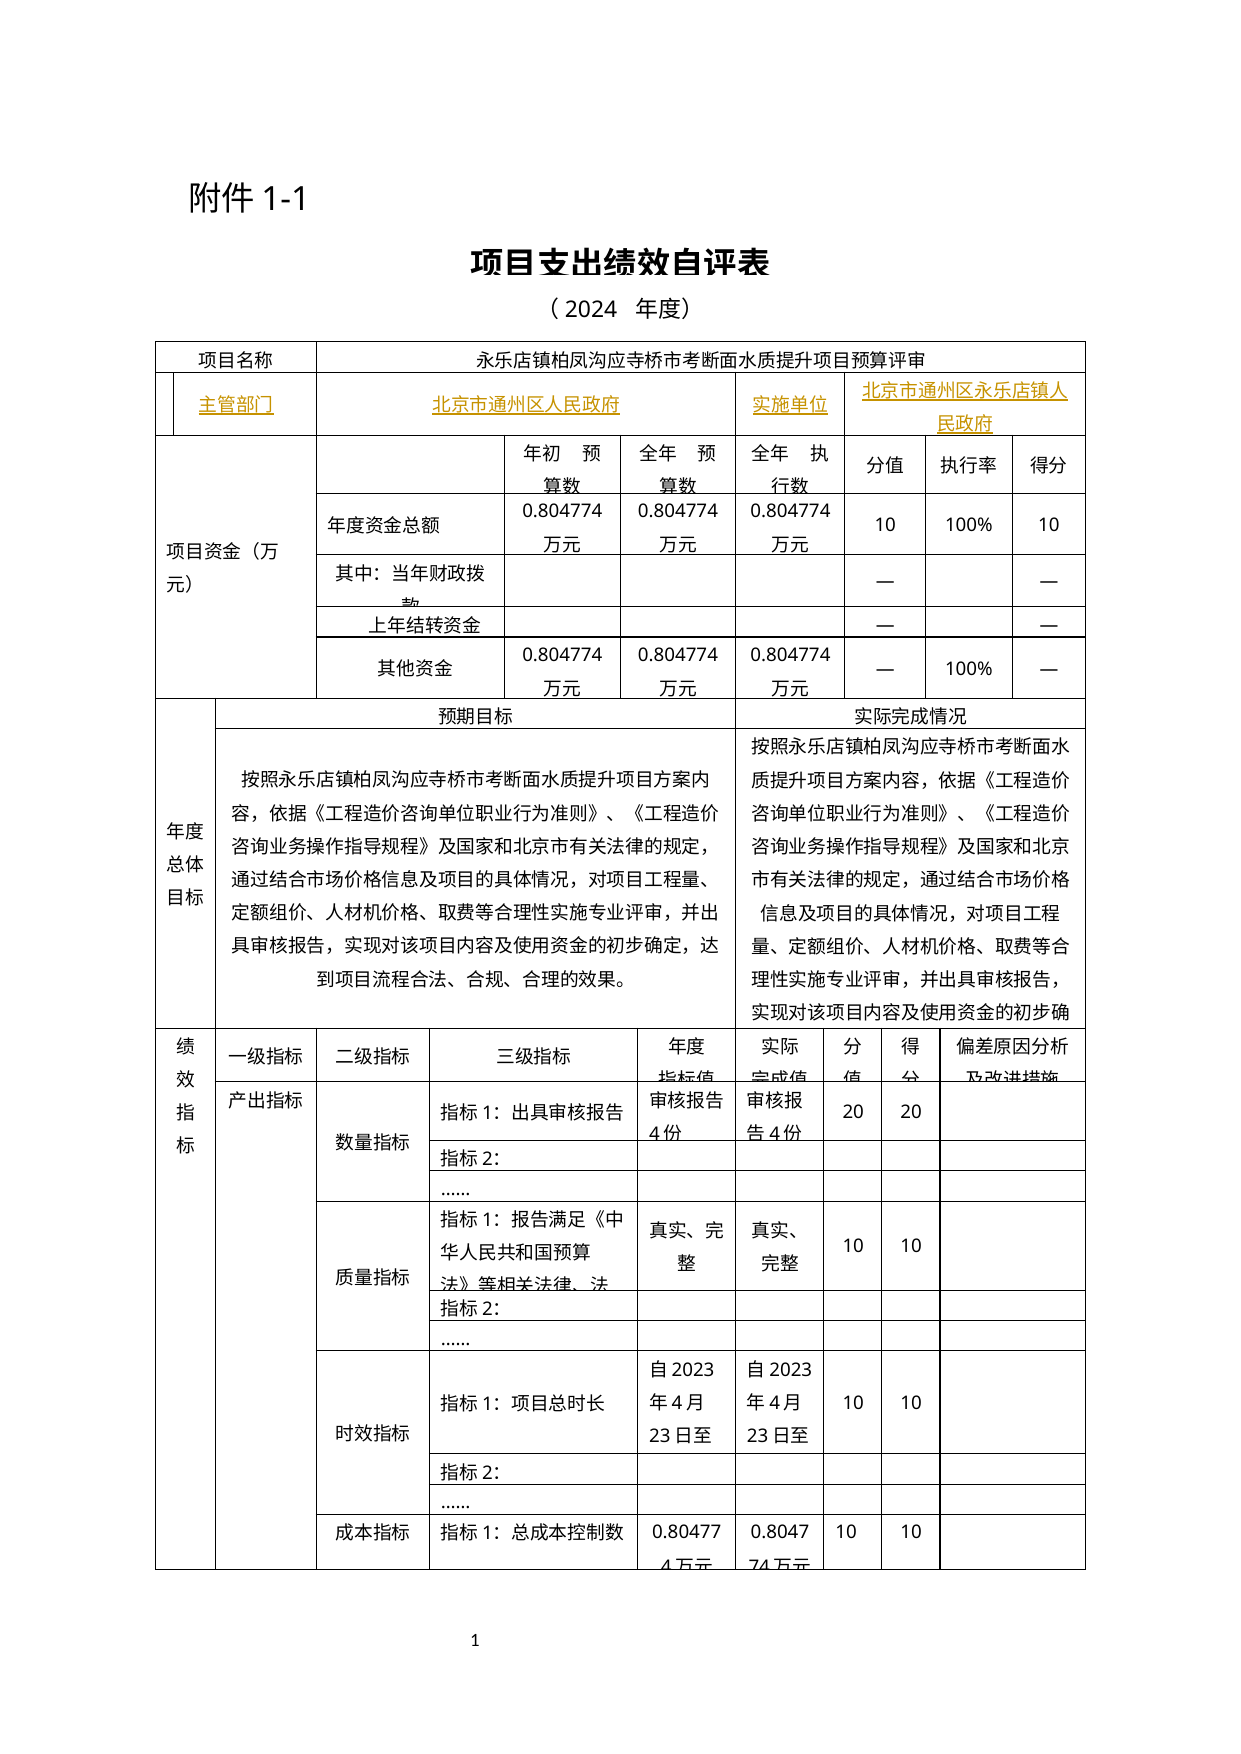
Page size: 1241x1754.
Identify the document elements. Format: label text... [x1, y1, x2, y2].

table_cell [941, 1171, 1085, 1201]
table_cell 永乐店镇柏凤沟应寺桥市考断面水质提升项目预算评审 [317, 342, 1085, 372]
table_cell 年度总体目标 [156, 699, 215, 1027]
table_cell [317, 373, 735, 434]
table_cell 时效指标 [317, 1351, 429, 1514]
text 附件1-1 [188, 162, 1052, 229]
table_cell [824, 1291, 881, 1320]
table_cell 指标1：总成本控制数 [430, 1515, 637, 1569]
table_cell [505, 555, 620, 606]
table_cell 三级指标 [430, 1029, 637, 1081]
table_cell …… [430, 1485, 637, 1514]
table_cell [941, 1454, 1085, 1484]
table_cell 数量指标 [317, 1082, 429, 1201]
table_cell 实际完成情况 [736, 699, 1085, 728]
table_cell [941, 1202, 1085, 1289]
table_cell [941, 1485, 1085, 1514]
table_cell 质量指标 [317, 1202, 429, 1350]
table_cell 0.804774万元 [621, 494, 735, 554]
table_cell 上年结转资金 [317, 607, 504, 636]
table_cell [638, 1454, 735, 1484]
table_cell 指标1：报告满足《中华人民共和国预算法》等相关法律、法规 [430, 1202, 637, 1289]
table_cell 全年 执行数 [736, 436, 844, 493]
table_cell [941, 1291, 1085, 1320]
table_cell [941, 1321, 1085, 1350]
table_cell 得分 [882, 1029, 939, 1081]
table_cell 10 [882, 1202, 939, 1289]
table_cell [156, 373, 173, 434]
table_cell — [845, 607, 925, 636]
table_cell [736, 1291, 823, 1320]
table_cell 0.804774万元 [621, 638, 735, 698]
table_cell [882, 1454, 939, 1484]
table_cell 审核报告4份 [638, 1082, 735, 1140]
table_cell 10 [824, 1515, 881, 1569]
table_cell 分值 [845, 436, 925, 493]
table_cell [736, 555, 844, 606]
table_cell [882, 1171, 939, 1201]
table_cell 20 [882, 1082, 939, 1140]
table_cell 绩 效 指 标 [156, 1029, 215, 1569]
table_cell 二级指标 [317, 1029, 429, 1081]
table_cell 0.804774万元 [638, 1515, 735, 1569]
table_cell [736, 1171, 823, 1201]
table_cell 0.804774万元 [736, 638, 844, 698]
table_cell [941, 1351, 1085, 1453]
table_cell …… [430, 1321, 637, 1350]
table_cell — [1013, 555, 1085, 606]
table_cell 0.804774万元 [505, 494, 620, 554]
table_cell 10 [1013, 494, 1085, 554]
table_cell 成本指标 [317, 1515, 429, 1569]
table_cell 100% [926, 638, 1012, 698]
table_cell [638, 1485, 735, 1514]
table_cell 其中：当年财政拨款 [317, 555, 504, 606]
table_cell 执行率 [926, 436, 1012, 493]
table_cell [882, 1141, 939, 1170]
table_cell 按照永乐店镇柏凤沟应寺桥市考断面水质提升项目方案内容，依据《工程造价咨询单位职业行为准则》、《工程造价咨询业务操作指导规程》及国家和北京市有关法律的规定，通过结合市场价格信息及项目的具体情况，对项目工程量、定额组价、人材机价格、取费等合理性实施专业评审，并出具审核报告，实现对该项目内容及使用资金的初步确定，达到项目流程合法、合规、合理的效果。 [216, 729, 735, 1027]
table_cell [824, 1321, 881, 1350]
table_cell [621, 555, 735, 606]
table_cell [317, 436, 504, 493]
table_cell [882, 1321, 939, 1350]
table_cell [824, 1141, 881, 1170]
table_cell [824, 1171, 881, 1201]
table_cell 0.804774万元 [505, 638, 620, 698]
table_cell [621, 607, 735, 636]
table_cell [926, 555, 1012, 606]
table_cell 真实、完整 [736, 1202, 823, 1289]
table_cell 10 [845, 494, 925, 554]
table_cell [505, 607, 620, 636]
table_cell 年初 预算数 [505, 436, 620, 493]
table_cell [941, 1082, 1085, 1140]
table_cell — [1013, 638, 1085, 698]
table_cell — [1013, 607, 1085, 636]
table_cell 其他资金 [317, 638, 504, 698]
table_cell 10 [824, 1202, 881, 1289]
table_cell 0.804774万元 [736, 1515, 823, 1569]
table_cell [736, 1454, 823, 1484]
table_cell （ 2024 年度） [155, 275, 1085, 341]
table_cell [941, 1141, 1085, 1170]
table_cell 自2023年4月23日至咨询费用结清 [638, 1351, 735, 1453]
table_cell [638, 1291, 735, 1320]
table_cell 真实、完整 [638, 1202, 735, 1289]
table_cell 审核报告4份 [736, 1082, 823, 1140]
table_cell 指标2： [430, 1291, 637, 1320]
table_cell — [845, 638, 925, 698]
table_cell [824, 1454, 881, 1484]
table_cell [736, 373, 844, 434]
table_cell [638, 1321, 735, 1350]
table_cell 指标1：出具审核报告 [430, 1082, 637, 1140]
table_cell 预期目标 [216, 699, 735, 728]
table_cell 实际 完成值 [736, 1029, 823, 1081]
table_cell [736, 1141, 823, 1170]
table_cell [941, 1515, 1085, 1569]
table_cell [926, 607, 1012, 636]
table_cell [882, 1291, 939, 1320]
table_cell 偏差原因分析及改进措施 [941, 1029, 1085, 1081]
table_cell 0.804774万元 [736, 494, 844, 554]
table_cell [824, 1485, 881, 1514]
table_cell 年度 指标值 [638, 1029, 735, 1081]
table_cell [736, 607, 844, 636]
table_cell 指标2： [430, 1454, 637, 1484]
table_cell [638, 1141, 735, 1170]
table_cell 产出指标 [216, 1082, 316, 1569]
table_cell 自2023年4月23日至咨询费用结清 [736, 1351, 823, 1453]
table_cell 项目资金（万元） [156, 436, 316, 698]
table_cell 全年 预算数 [621, 436, 735, 493]
table_cell [845, 373, 1085, 434]
table_cell 指标1：项目总时长 [430, 1351, 637, 1453]
table_cell [638, 1171, 735, 1201]
table_cell [736, 1321, 823, 1350]
table_cell 10 [882, 1515, 939, 1569]
table_cell — [845, 555, 925, 606]
table_cell 10 [824, 1351, 881, 1453]
table_cell [736, 1485, 823, 1514]
table_cell …… [430, 1171, 637, 1201]
table_cell 按照永乐店镇柏凤沟应寺桥市考断面水质提升项目方案内容，依据《工程造价咨询单位职业行为准则》、《工程造价咨询业务操作指导规程》及国家和北京市有关法律的规定，通过结合市场价格信息及项目的具体情况，对项目工程量、定额组价、人材机价格、取费等合理性实施专业评审，并出具审核报告，实现对该项目内容及使用资金的初步确定，达到项目流程合法、合规、合理的效果。 [736, 729, 1085, 1027]
table_cell 一级指标 [216, 1029, 316, 1081]
table_cell 10 [882, 1351, 939, 1453]
table_cell 指标2： [430, 1141, 637, 1170]
table_cell 20 [824, 1082, 881, 1140]
table_cell 项目名称 [156, 342, 316, 372]
table_cell 年度资金总额 [317, 494, 504, 554]
table_cell 分值 [824, 1029, 881, 1081]
table_cell [174, 373, 316, 434]
table_cell 100% [926, 494, 1012, 554]
table_header 项目支出绩效自评表 [155, 229, 1085, 275]
table_cell [882, 1485, 939, 1514]
table_cell 得分 [1013, 436, 1085, 493]
